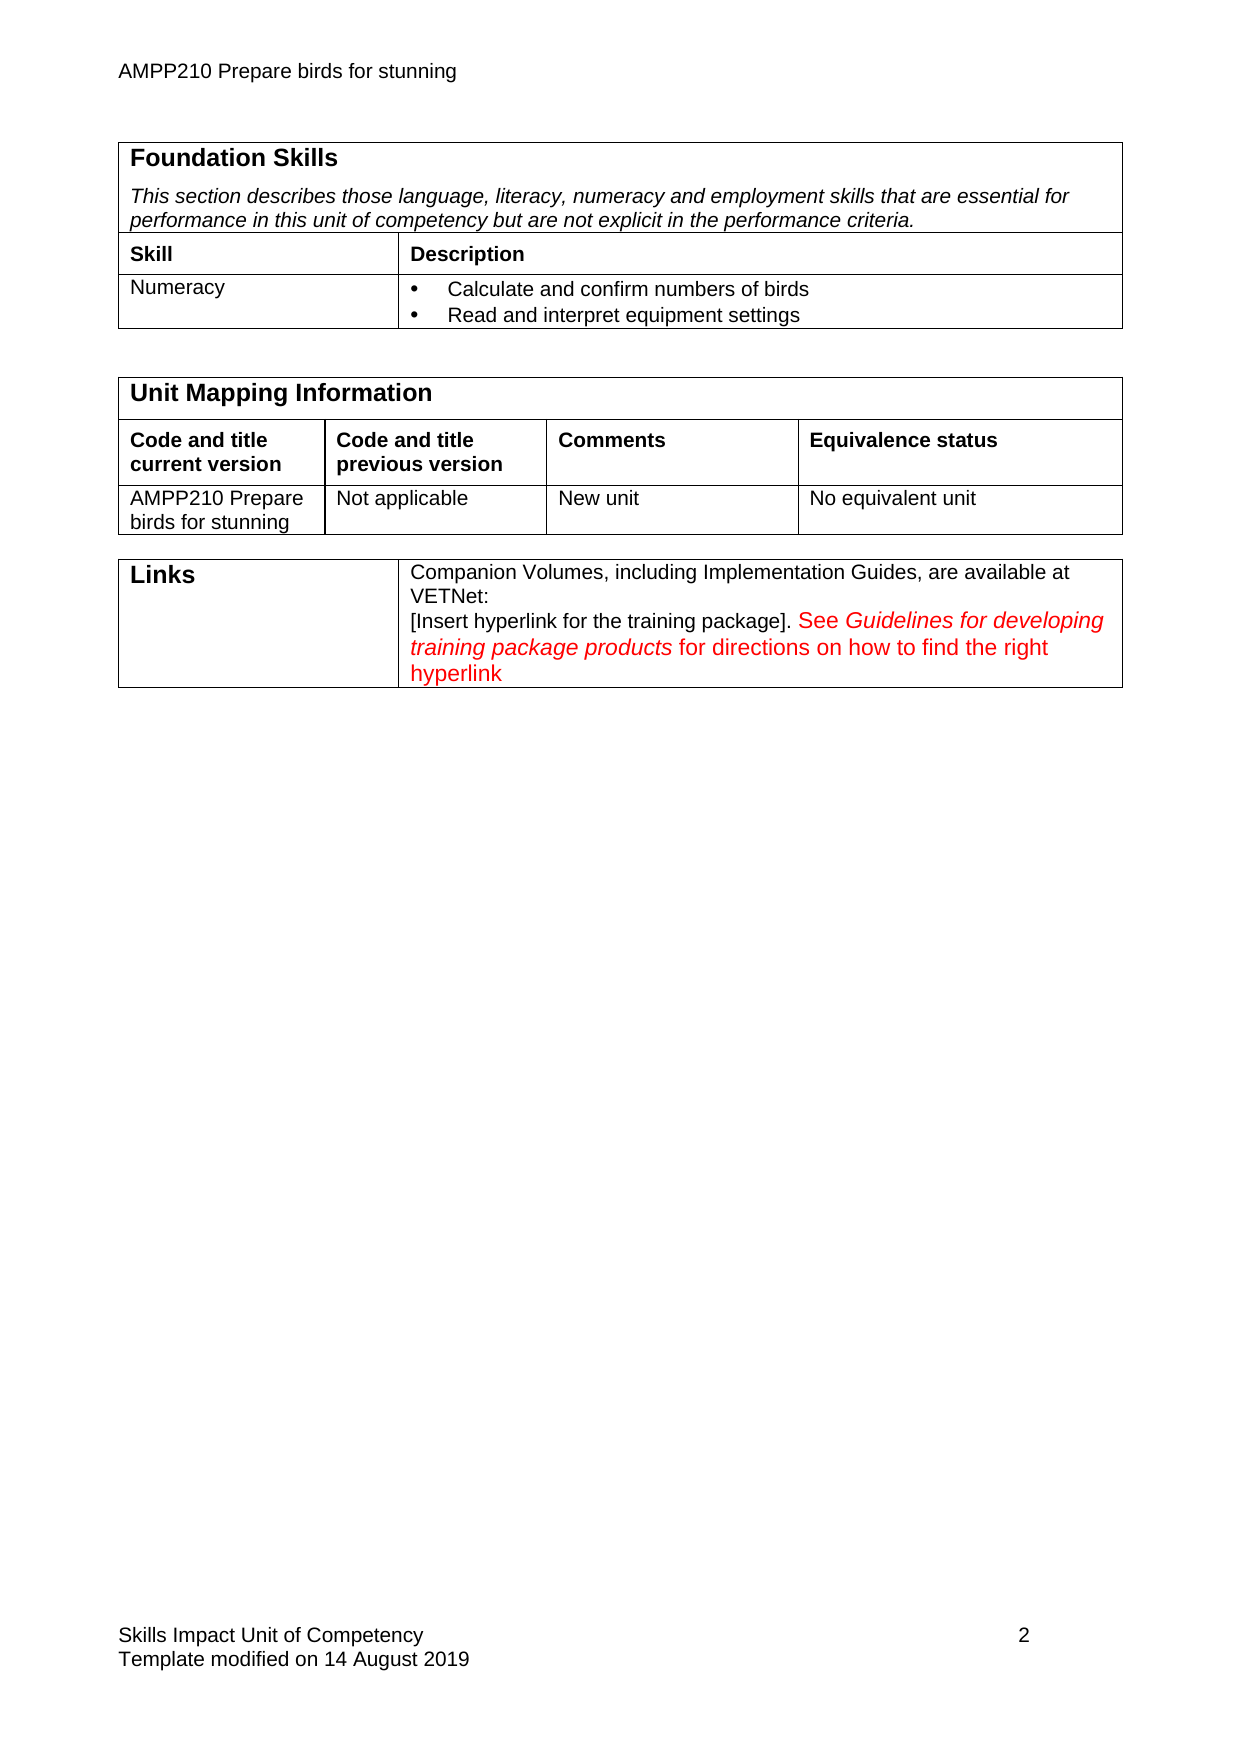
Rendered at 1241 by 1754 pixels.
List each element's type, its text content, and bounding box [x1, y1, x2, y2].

table_header Foundation Skills This section describes those language, literacy, numeracy and employment skills that are essential for performance in this unit of competency but are not explicit in the performance criteria. [119, 143, 1122, 232]
table_header Companion Volumes, including Implementation Guides, are available at VETNet: [Insert hyperlink for the training package]. See Guidelines for developing training package products for directions on how to find the right hyperlink [399, 560, 1122, 687]
table_cell No equivalent unit [799, 486, 1122, 533]
table_cell Skill [119, 233, 398, 274]
table_header Unit Mapping Information [119, 378, 1122, 419]
table_cell Comments [547, 420, 798, 484]
table_cell Code and title current version [119, 420, 324, 484]
table_cell AMPP210 Prepare birds for stunning [119, 486, 324, 533]
table_header Links [119, 560, 398, 687]
table_cell Description [399, 233, 1122, 274]
table_cell Equivalence status [799, 420, 1122, 484]
table_cell New unit [547, 486, 798, 533]
table_cell Numeracy [119, 275, 398, 328]
table_cell Not applicable [326, 486, 546, 533]
table_cell Code and title previous version [326, 420, 546, 484]
table_cell Calculate and confirm numbers of birds Read and interpret equipment settings [399, 275, 1122, 328]
